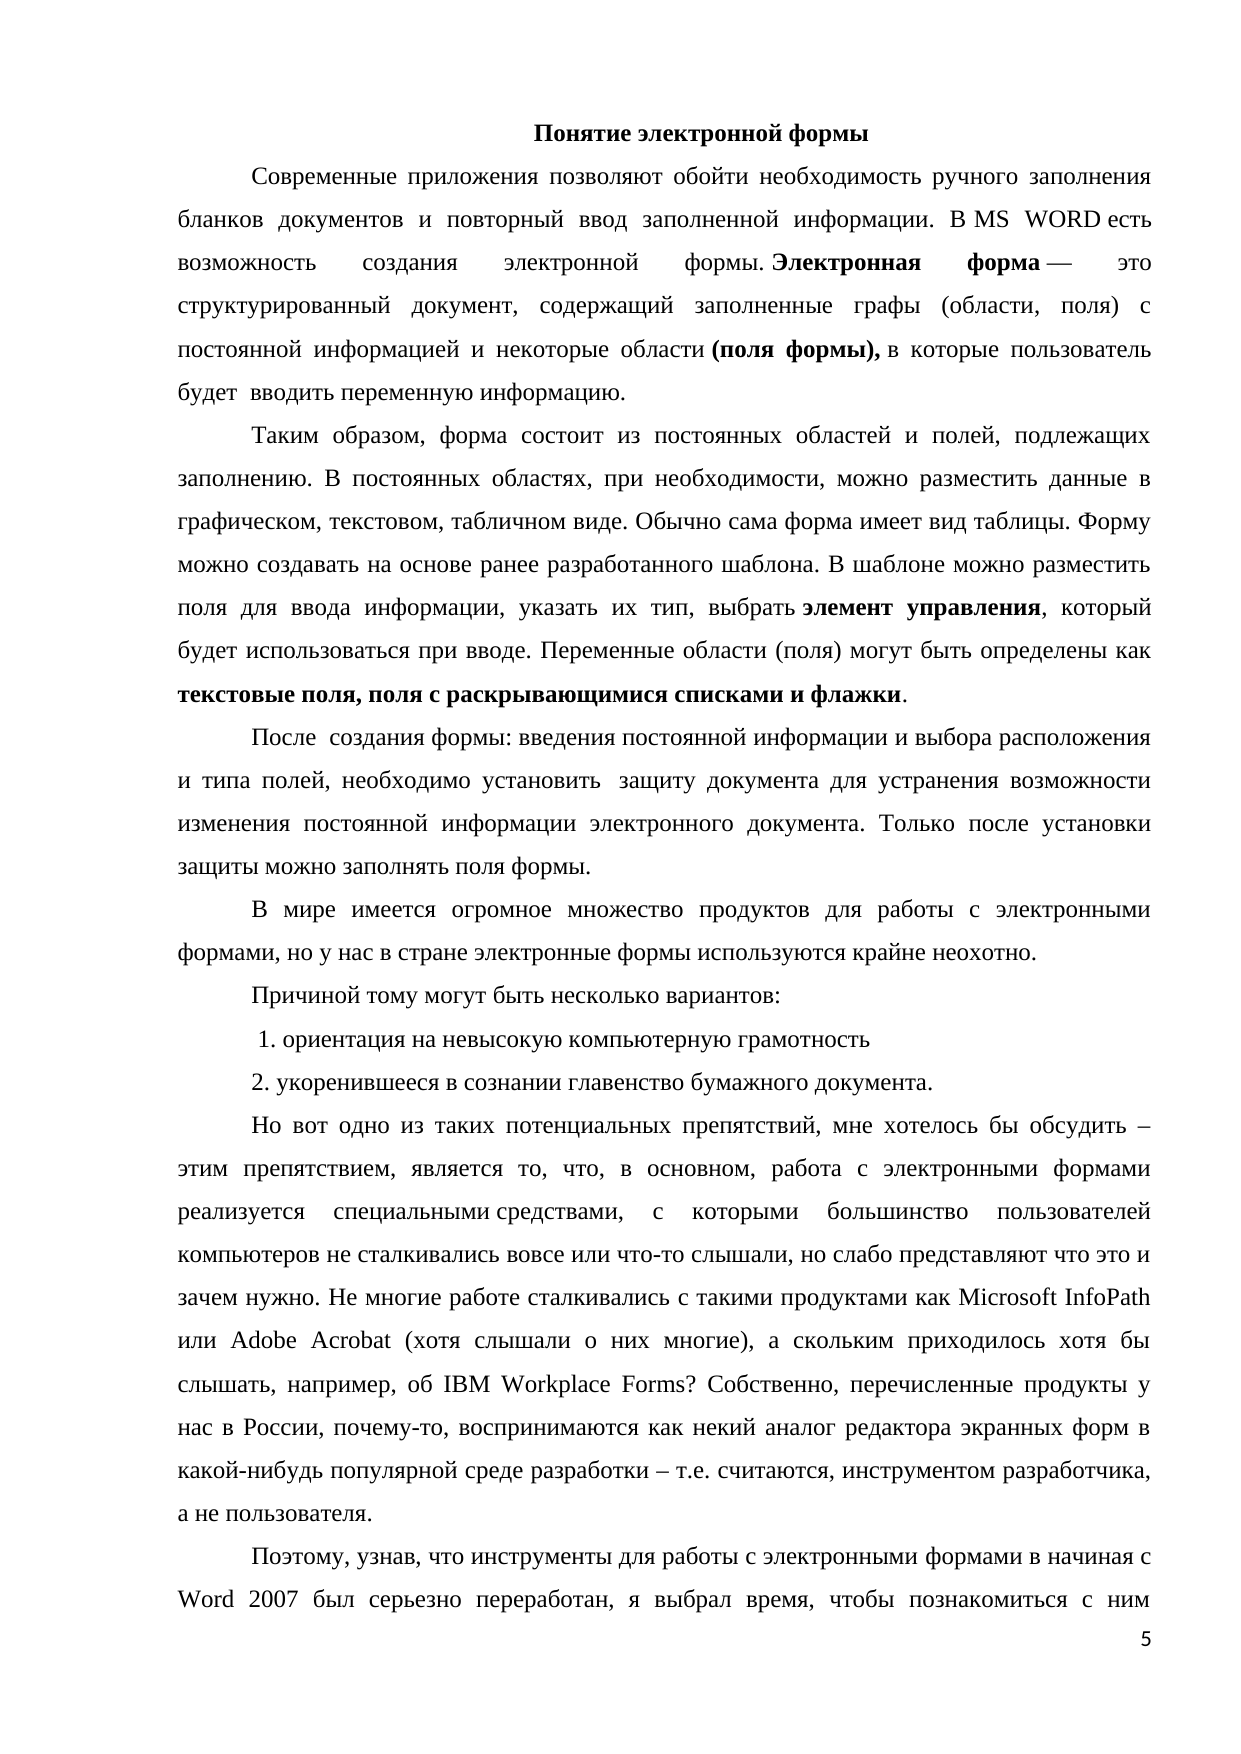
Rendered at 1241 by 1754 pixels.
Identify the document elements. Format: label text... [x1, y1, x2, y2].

text Причиной тому могут быть несколько вариантов: [177, 981, 1152, 1009]
text Современные приложения позволяют обойти необходимость ручного заполнения бланков документов и повторный ввод заполненной информации. В MS WORD есть возможность создания электронной формы. Электронная форма — это структурированный документ, содержащий заполненные графы (области, поля) с постоянной информацией и некоторые области (поля формы), в которые пользователь будет вводить переменную информацию. [177, 161, 1152, 406]
text Но вот одно из таких потенциальных препятствий, мне хотелось бы обсудить – этим препятствием, является то, что, в основном, работа с электронными формами реализуется специальными средствами, с которыми большинство пользователей компьютеров не сталкивались вовсе или что-то слышали, но слабо представляют что это и зачем нужно. Не многие работе сталкивались с такими продуктами как Microsoft InfoPath или Adobe Acrobat (хотя слышали о них многие), а скольким приходилось хотя бы слышать, например, об IBM Workplace Forms? Собственно, перечисленные продукты у нас в России, почему-то, воспринимаются как некий аналог редактора экранных форм в какой-нибудь популярной среде разработки – т.е. считаются, инструментом разработчика, а не пользователя. [177, 1110, 1152, 1527]
text В мире имеется огромное множество продуктов для работы с электронными формами, но у нас в стране электронные формы используются крайне неохотно. [177, 894, 1152, 966]
text 1. ориентация на невысокую компьютерную грамотность [177, 1024, 1152, 1052]
text После создания формы: введения постоянной информации и выбора расположения и типа полей, необходимо установить защиту документа для устранения возможности изменения постоянной информации электронного документа. Только после установки защиты можно заполнять поля формы. [177, 722, 1152, 880]
text 2. укоренившееся в сознании главенство бумажного документа. [177, 1067, 1152, 1096]
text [177, 1541, 1152, 1613]
text Понятие электронной формы [177, 118, 1152, 147]
text Таким образом, форма состоит из постоянных областей и полей, подлежащих заполнению. В постоянных областях, при необходимости, можно разместить данные в графическом, текстовом, табличном виде. Обычно сама форма имеет вид таблицы. Форму можно создавать на основе ранее разработанного шаблона. В шаблоне можно разместить поля для ввода информации, указать их тип, выбрать элемент управления, который будет использоваться при вводе. Переменные области (поля) могут быть определены как текстовые поля, поля с раскрывающимися списками и флажки. [177, 420, 1152, 707]
